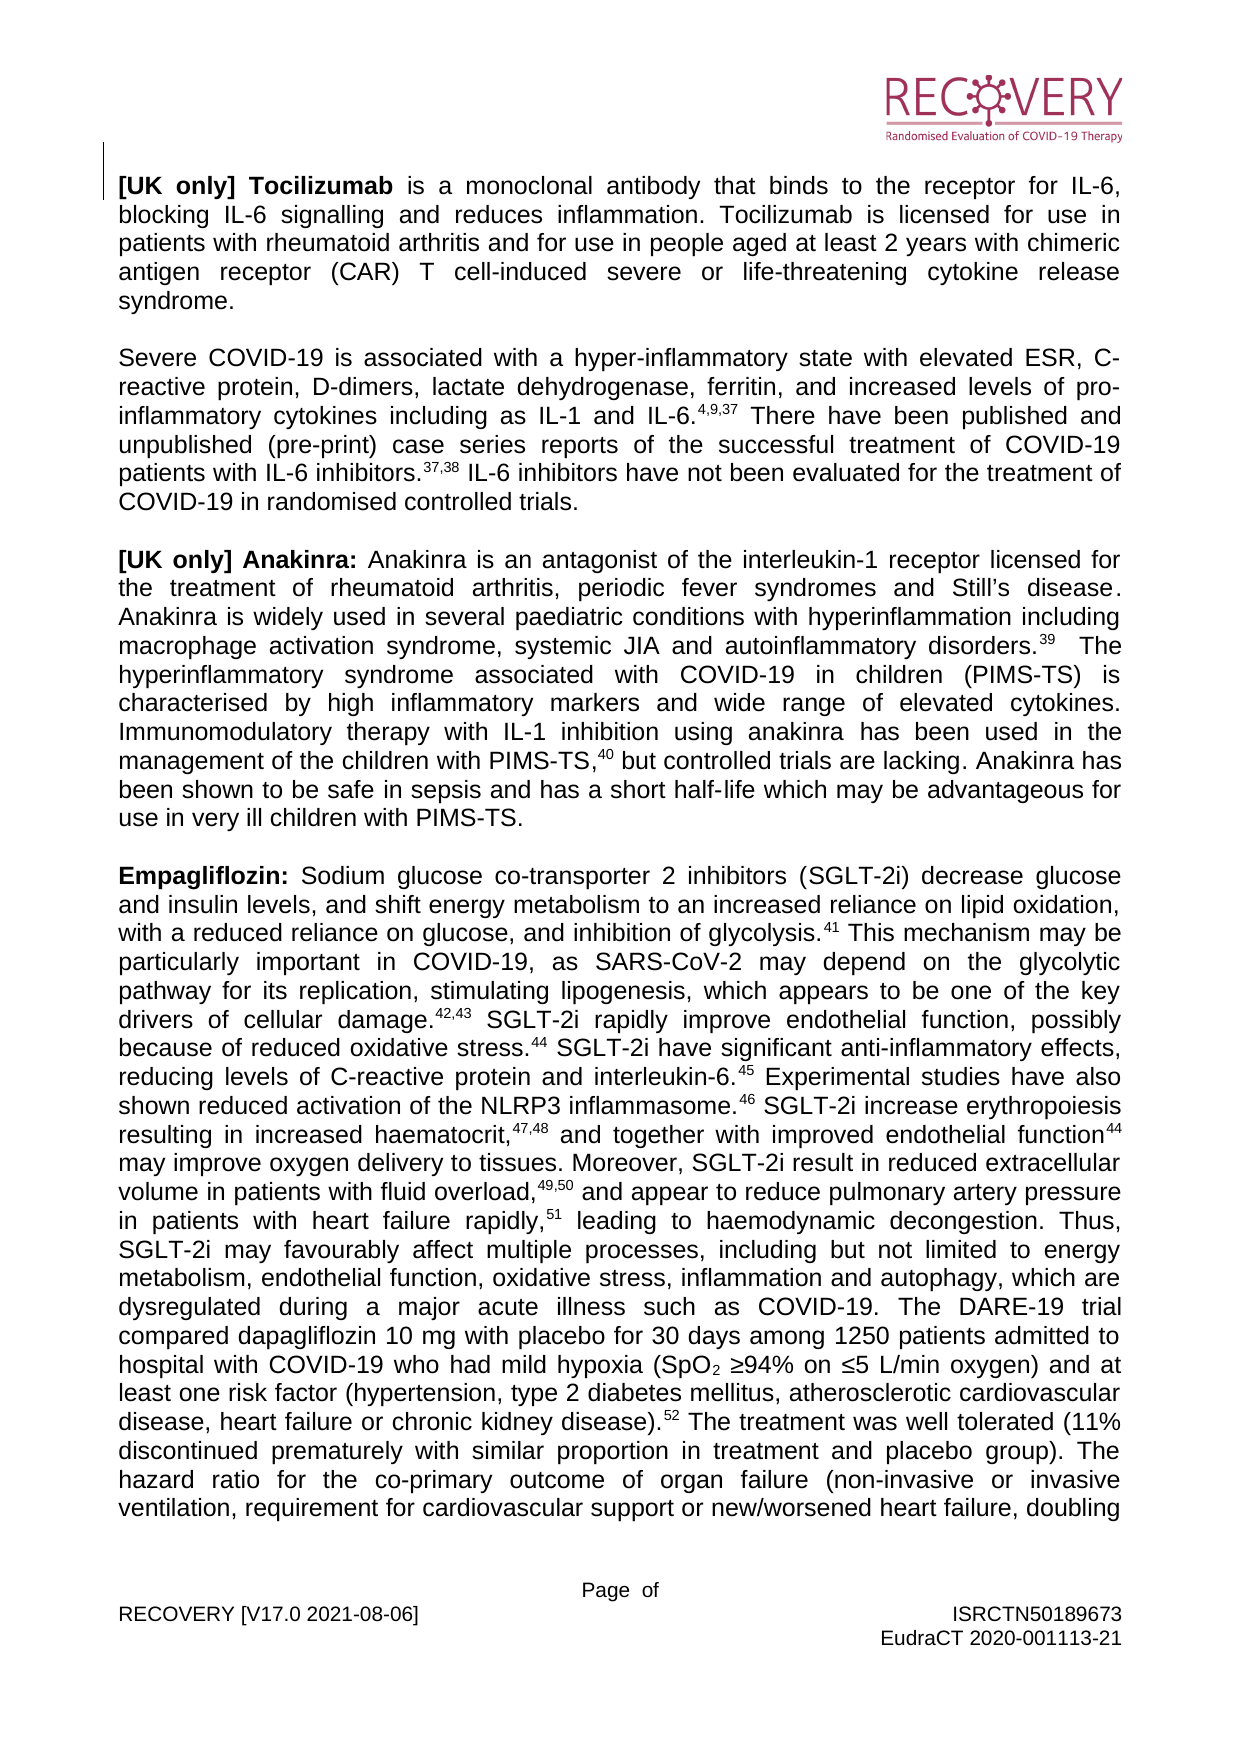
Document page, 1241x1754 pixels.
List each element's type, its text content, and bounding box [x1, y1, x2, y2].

text [UK only] Tocilizumab is a monoclonal antibody that binds to the receptor for IL-6, blocking IL-6 signalling and reduces inflammation. Tocilizumab is licensed for use in patients with rheumatoid arthritis and for use in people aged at least 2 years with chimeric antigen receptor (CAR) T cell-induced severe or life-threatening cytokine release syndrome. [118, 171, 1122, 315]
text Severe COVID-19 is associated with a hyper-inflammatory state with elevated ESR, C-reactive protein, D-dimers, lactate dehydrogenase, ferritin, and increased levels of pro-inflammatory cytokines including as IL-1 and IL-6.4,9,37 There have been published and unpublished (pre-print) case series reports of the successful treatment of COVID-19 patients with IL-6 inhibitors.37,38 IL-6 inhibitors have not been evaluated for the treatment of COVID-19 in randomised controlled trials. [118, 343, 1122, 516]
picture [886, 75, 1123, 143]
text [UK only] Anakinra: Anakinra is an antagonist of the interleukin-1 receptor licensed for the treatment of rheumatoid arthritis, periodic fever syndromes and Still’s disease. Anakinra is widely used in several paediatric conditions with hyperinflammation including macrophage activation syndrome, systemic JIA and autoinflammatory disorders.39 The hyperinflammatory syndrome associated with COVID-19 in children (PIMS-TS) is characterised by high inflammatory markers and wide range of elevated cytokines. Immunomodulatory therapy with IL-1 inhibition using anakinra has been used in the management of the children with PIMS-TS,40 but controlled trials are lacking. Anakinra has been shown to be safe in sepsis and has a short half-life which may be advantageous for use in very ill children with PIMS-TS. [118, 545, 1122, 832]
